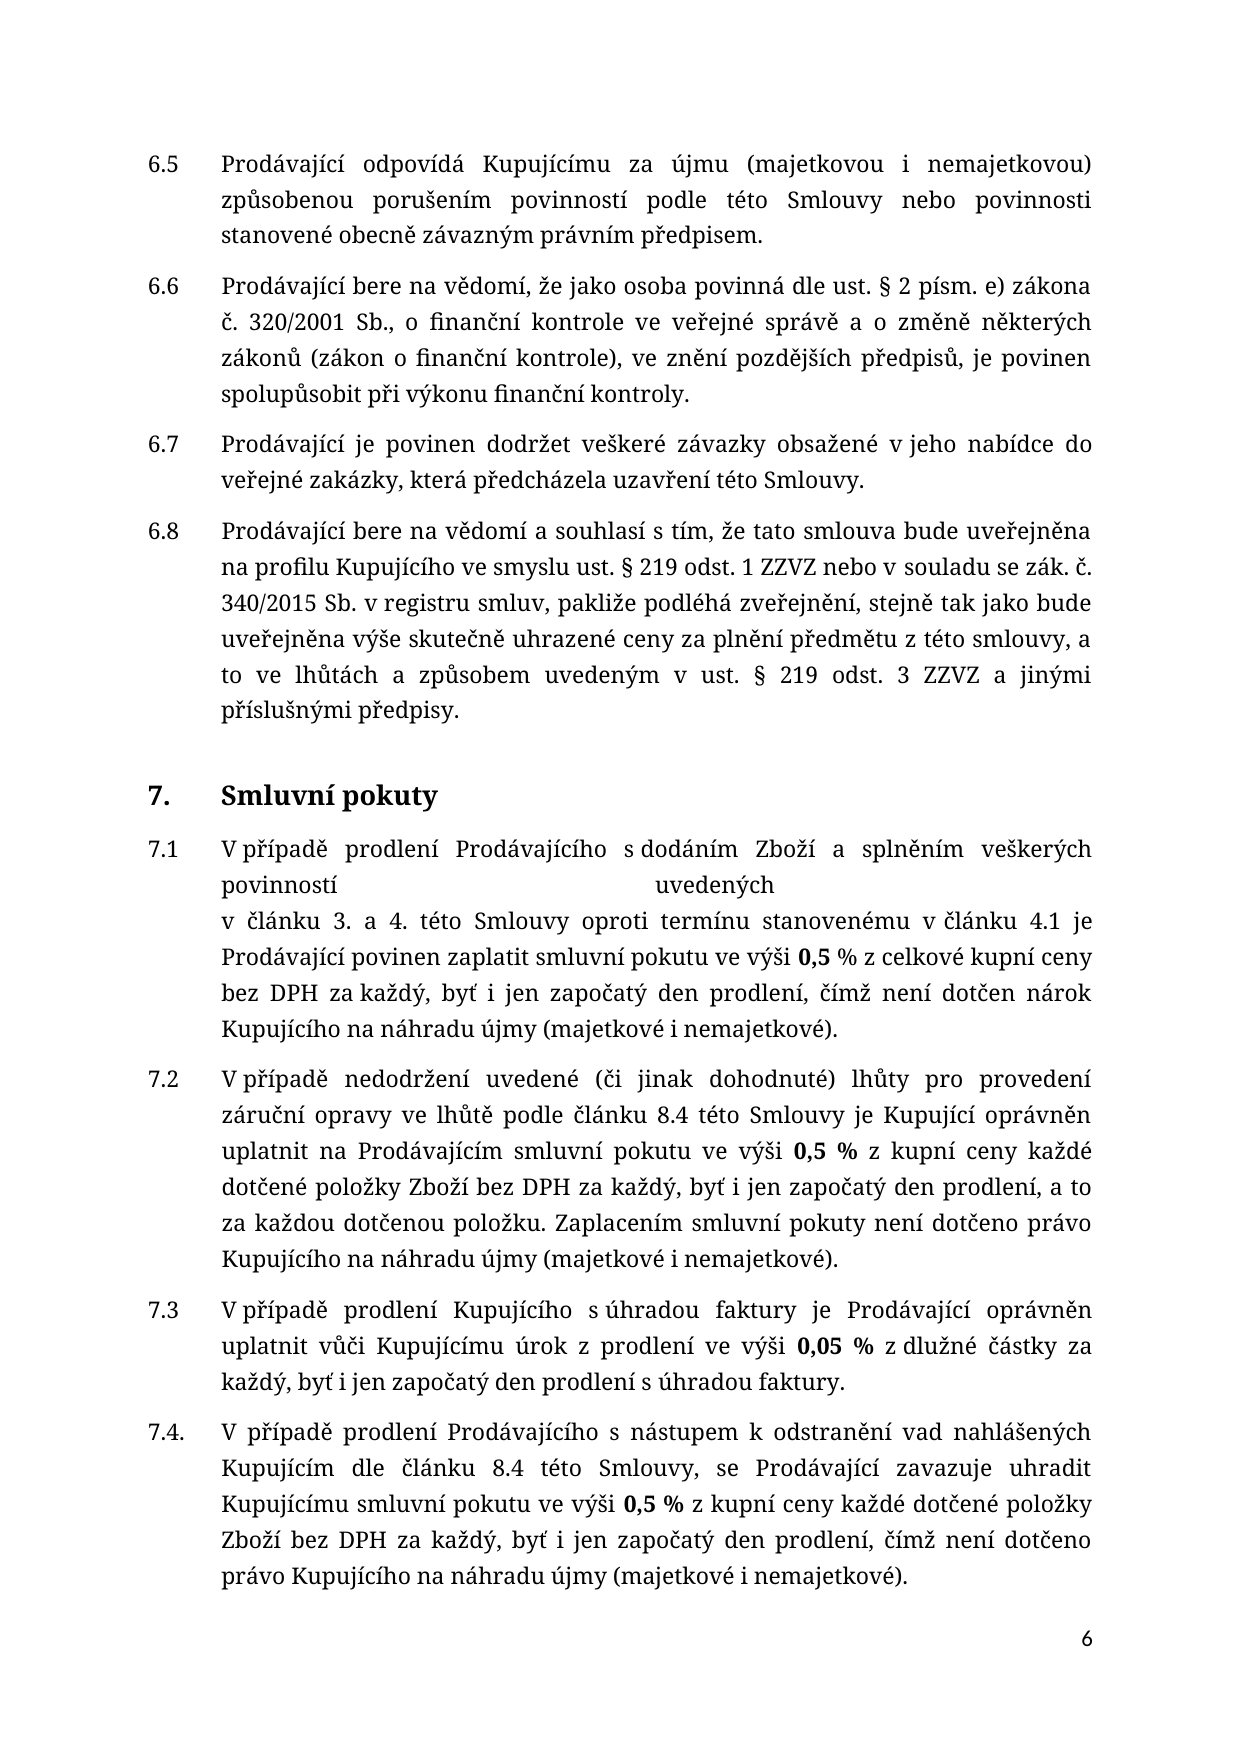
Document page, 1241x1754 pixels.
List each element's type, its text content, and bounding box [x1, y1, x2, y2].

text 6.5 Prodávající odpovídá Kupujícímu za újmu (majetkovou i nemajetkovou) způsobenou porušením povinností podle této Smlouvy nebo povinnosti stanovené obecně závazným právním předpisem. [148, 148, 1093, 251]
text 7.4. V případě prodlení Prodávajícího s nástupem k odstranění vad nahlášených Kupujícím dle článku 8.4 této Smlouvy, se Prodávající zavazuje uhradit Kupujícímu smluvní pokutu ve výši 0,5 % z kupní ceny každé dotčené položky Zboží bez DPH za každý, byť i jen započatý den prodlení, čímž není dotčeno právo Kupujícího na náhradu újmy (majetkové i nemajetkové). [148, 1416, 1093, 1591]
text 7.1 V případě prodlení Prodávajícího s dodáním Zboží a splněním veškerých povinností uvedených v článku 3. a 4. této Smlouvy oproti termínu stanovenému v článku 4.1 je Prodávající povinen zaplatit smluvní pokutu ve výši 0,5 % z celkové kupní ceny bez DPH za každý, byť i jen započatý den prodlení, čímž není dotčen nárok Kupujícího na náhradu újmy (majetkové i nemajetkové). [148, 833, 1093, 1044]
text 7. Smluvní pokuty [148, 776, 1093, 813]
text 6.7 Prodávající je povinen dodržet veškeré závazky obsažené v jeho nabídce do veřejné zakázky, která předcházela uzavření této Smlouvy. [148, 428, 1093, 496]
text 6.8 Prodávající bere na vědomí a souhlasí s tím, že tato smlouva bude uveřejněna na profilu Kupujícího ve smyslu ust. § 219 odst. 1 ZZVZ nebo v souladu se zák. č. 340/2015 Sb. v registru smluv, pakliže podléhá zveřejnění, stejně tak jako bude uveřejněna výše skutečně uhrazené ceny za plnění předmětu z této smlouvy, a to ve lhůtách a způsobem uvedeným v ust. § 219 odst. 3 ZZVZ a jinými příslušnými předpisy. [148, 515, 1093, 726]
text 7.3 V případě prodlení Kupujícího s úhradou faktury je Prodávající oprávněn uplatnit vůči Kupujícímu úrok z prodlení ve výši 0,05 % z dlužné částky za každý, byť i jen započatý den prodlení s úhradou faktury. [148, 1294, 1093, 1397]
text 6.6 Prodávající bere na vědomí, že jako osoba povinná dle ust. § 2 písm. e) zákona č. 320/2001 Sb., o finanční kontrole ve veřejné správě a o změně některých zákonů (zákon o finanční kontrole), ve znění pozdějších předpisů, je povinen spolupůsobit při výkonu finanční kontroly. [148, 270, 1093, 409]
text 7.2 V případě nedodržení uvedené (či jinak dohodnuté) lhůty pro provedení záruční opravy ve lhůtě podle článku 8.4 této Smlouvy je Kupující oprávněn uplatnit na Prodávajícím smluvní pokutu ve výši 0,5 % z kupní ceny každé dotčené položky Zboží bez DPH za každý, byť i jen započatý den prodlení, a to za každou dotčenou položku. Zaplacením smluvní pokuty není dotčeno právo Kupujícího na náhradu újmy (majetkové i nemajetkové). [148, 1063, 1093, 1274]
